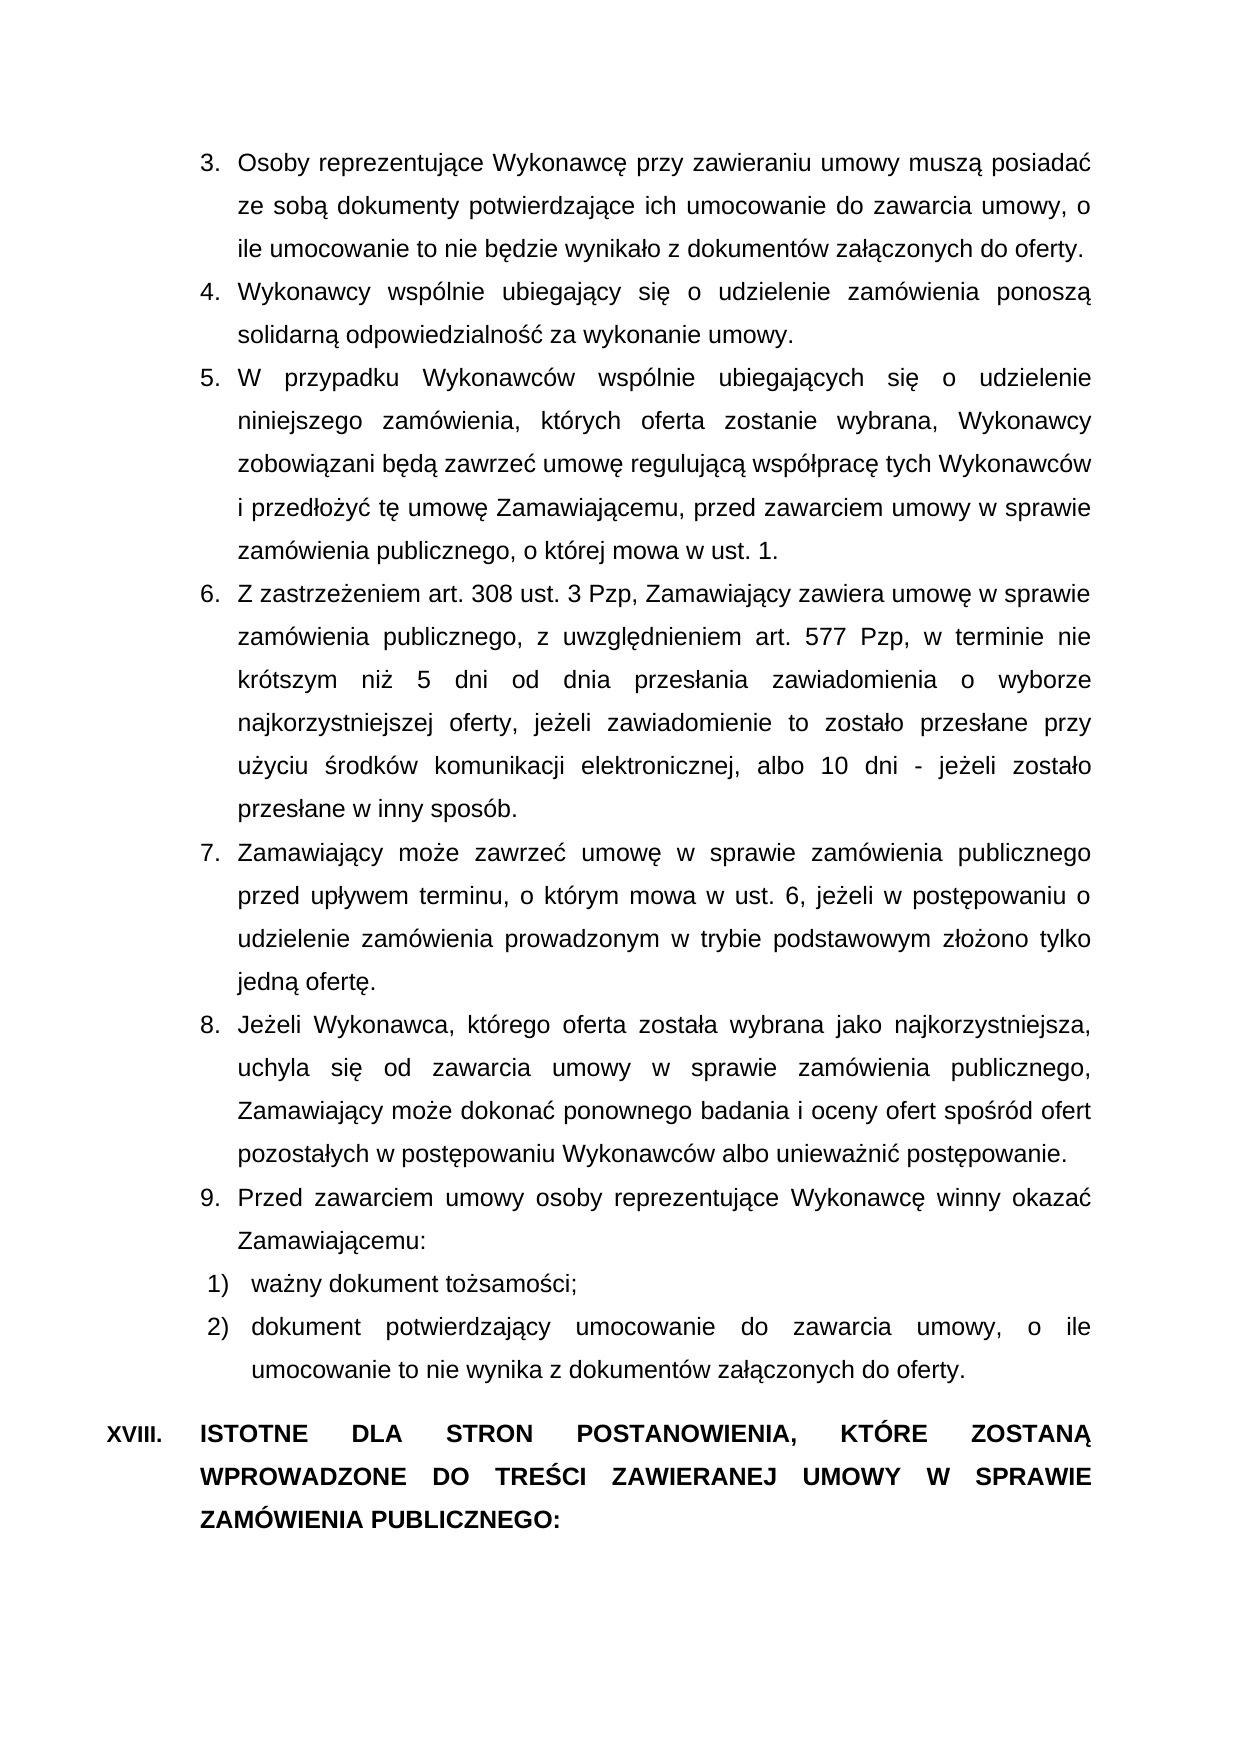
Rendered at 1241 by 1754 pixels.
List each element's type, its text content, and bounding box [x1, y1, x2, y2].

list Jeżeli Wykonawca, którego oferta została wybrana jako najkorzystniejsza, uchyla się od zawarcia umowy w sprawie zamówienia publicznego, Zamawiający może dokonać ponownego badania i oceny ofert spośród ofert pozostałych w postępowaniu Wykonawców albo unieważnić postępowanie. [200, 1010, 1093, 1168]
list W przypadku Wykonawców wspólnie ubiegających się o udzielenie niniejszego zamówienia, których oferta zostanie wybrana, Wykonawcy zobowiązani będą zawrzeć umowę regulującą współpracę tych Wykonawców i przedłożyć tę umowę Zamawiającemu, przed zawarciem umowy w sprawie zamówienia publicznego, o której mowa w ust. 1. [200, 363, 1093, 564]
list ISTOTNE DLA STRON POSTANOWIENIA, KTÓRE ZOSTANĄ WPROWADZONE DO TREŚCI ZAWIERANEJ UMOWY W SPRAWIE ZAMÓWIENIA PUBLICZNEGO: [162, 1419, 1093, 1534]
list Z zastrzeżeniem art. 308 ust. 3 Pzp, Zamawiający zawiera umowę w sprawie zamówienia publicznego, z uwzględnieniem art. 577 Pzp, w terminie nie krótszym niż 5 dni od dnia przesłania zawiadomienia o wyborze najkorzystniejszej oferty, jeżeli zawiadomienie to zostało przesłane przy użyciu środków komunikacji elektronicznej, albo 10 dni - jeżeli zostało przesłane w inny sposób. [200, 579, 1093, 823]
list Przed zawarciem umowy osoby reprezentujące Wykonawcę winny okazać Zamawiającemu: [200, 1183, 1093, 1254]
list Zamawiający może zawrzeć umowę w sprawie zamówienia publicznego przed upływem terminu, o którym mowa w ust. 6, jeżeli w postępowaniu o udzielenie zamówienia prowadzonym w trybie podstawowym złożono tylko jedną ofertę. [200, 838, 1093, 996]
list Wykonawcy wspólnie ubiegający się o udzielenie zamówienia ponoszą solidarną odpowiedzialność za wykonanie umowy. [200, 277, 1093, 349]
list Osoby reprezentujące Wykonawcę przy zawieraniu umowy muszą posiadać ze sobą dokumenty potwierdzające ich umocowanie do zawarcia umowy, o ile umocowanie to nie będzie wynikało z dokumentów załączonych do oferty. [200, 148, 1093, 263]
list dokument potwierdzający umocowanie do zawarcia umowy, o ile umocowanie to nie wynika z dokumentów załączonych do oferty. [207, 1312, 1093, 1384]
list ważny dokument tożsamości; [207, 1269, 1093, 1298]
